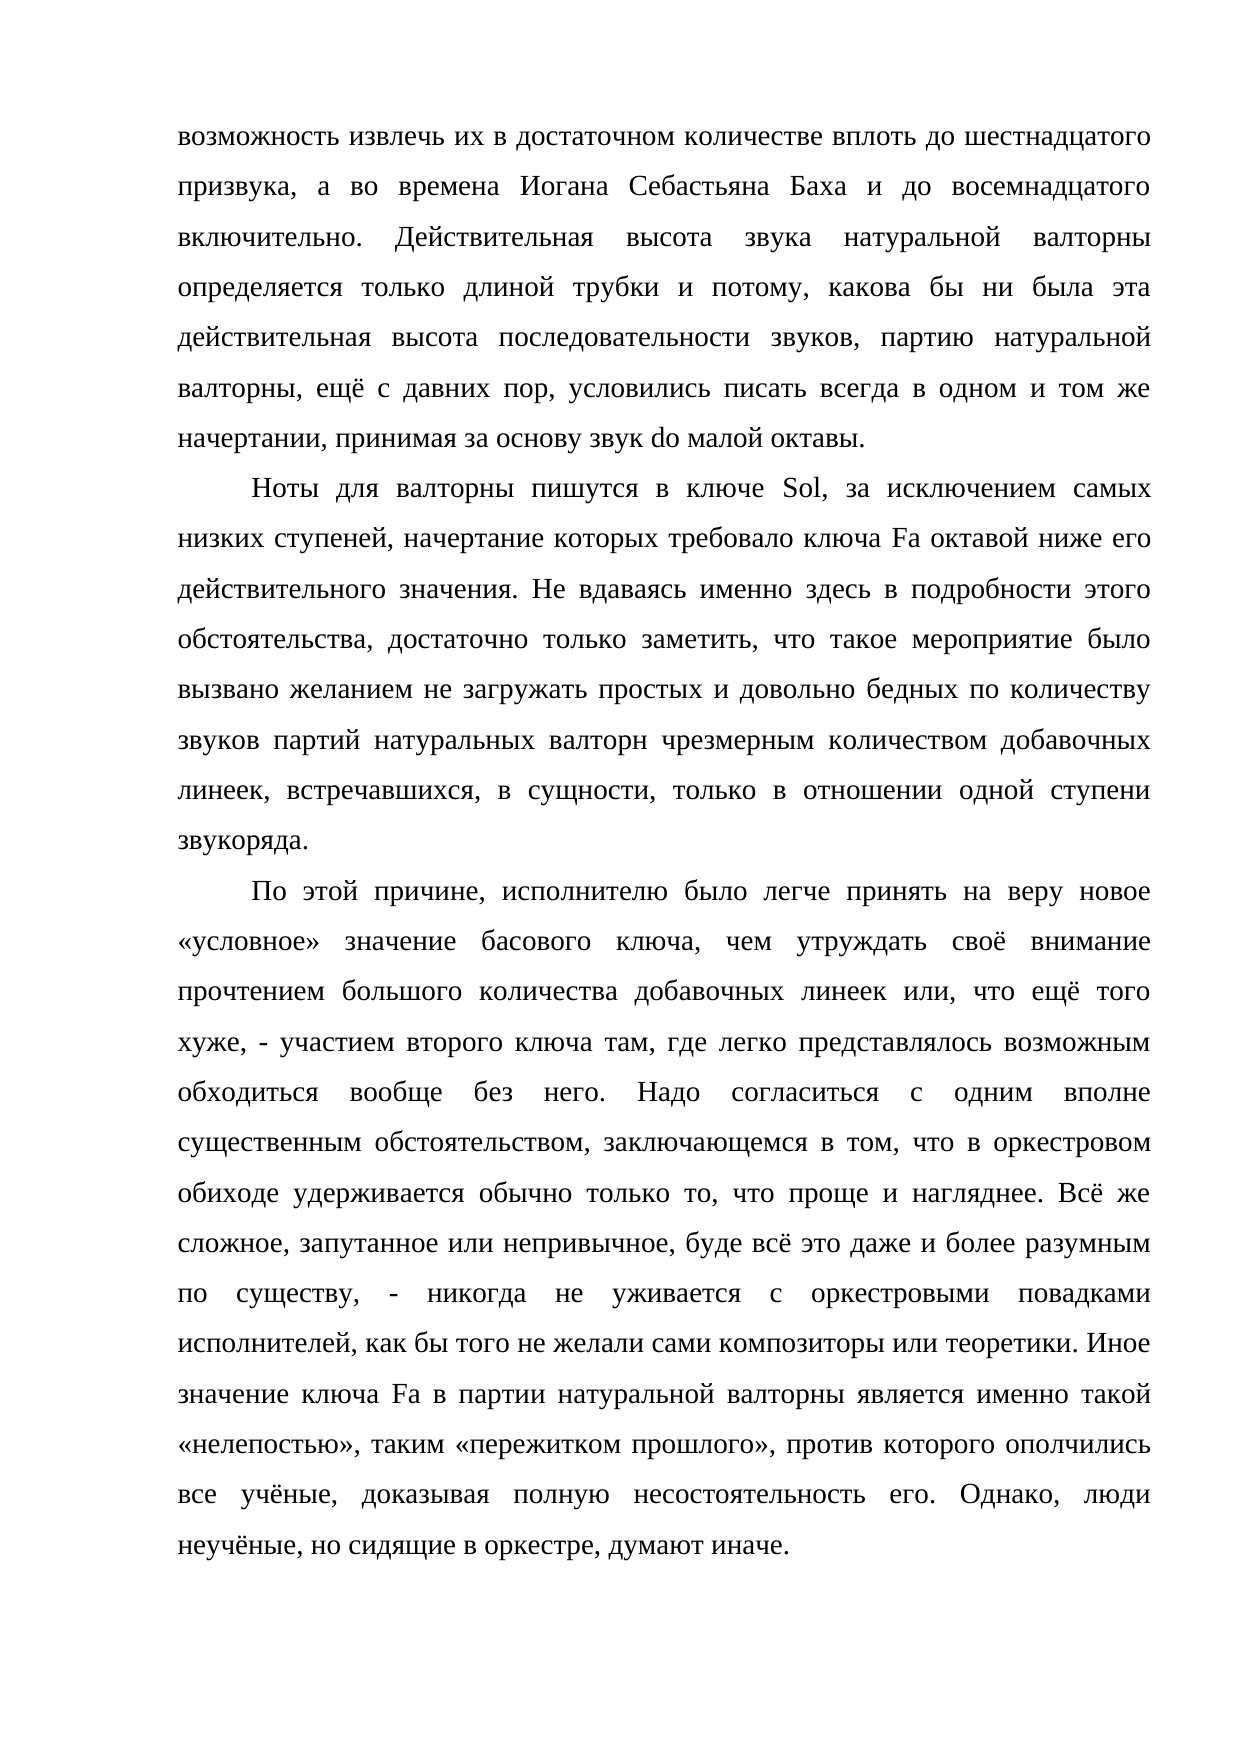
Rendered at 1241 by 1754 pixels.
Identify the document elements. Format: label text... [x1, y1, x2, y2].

text Ноты для валторны пишутся в ключе Sol, за исключением самых низких ступеней, начертание которых требовало ключа Fa октавой ниже его действительного значения. Не вдаваясь именно здесь в подробности этого обстоятельства, достаточно только заметить, что такое мероприятие было вызвано желанием не загружать простых и довольно бедных по количеству звуков партий натуральных валторн чрезмерным количеством добавочных линеек, встречавшихся, в сущности, только в отношении одной ступени звукоряда. [177, 470, 1152, 856]
text По этой причине, исполнителю было легче принять на веру новое «условное» значение басового ключа, чем утруждать своё внимание прочтением большого количества добавочных линеек или, что ещё того хуже, - участием второго ключа там, где легко представлялось возможным обходиться вообще без него. Надо согласиться с одним вполне существенным обстоятельством, заключающемся в том, что в оркестровом обиходе удерживается обычно только то, что проще и нагляднее. Всё же сложное, запутанное или непривычное, буде всё это даже и более разумным по существу, - никогда не уживается с оркестровыми повадками исполнителей, как бы того не желали сами композиторы или теоретики. Иное значение ключа Fa в партии натуральной валторны является именно такой «нелепостью», таким «пережитком прошлого», против которого ополчились все учёные, доказывая полную несостоятельность его. Однако, люди неучёные, но сидящие в оркестре, думают иначе. [177, 873, 1152, 1560]
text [177, 118, 1152, 453]
